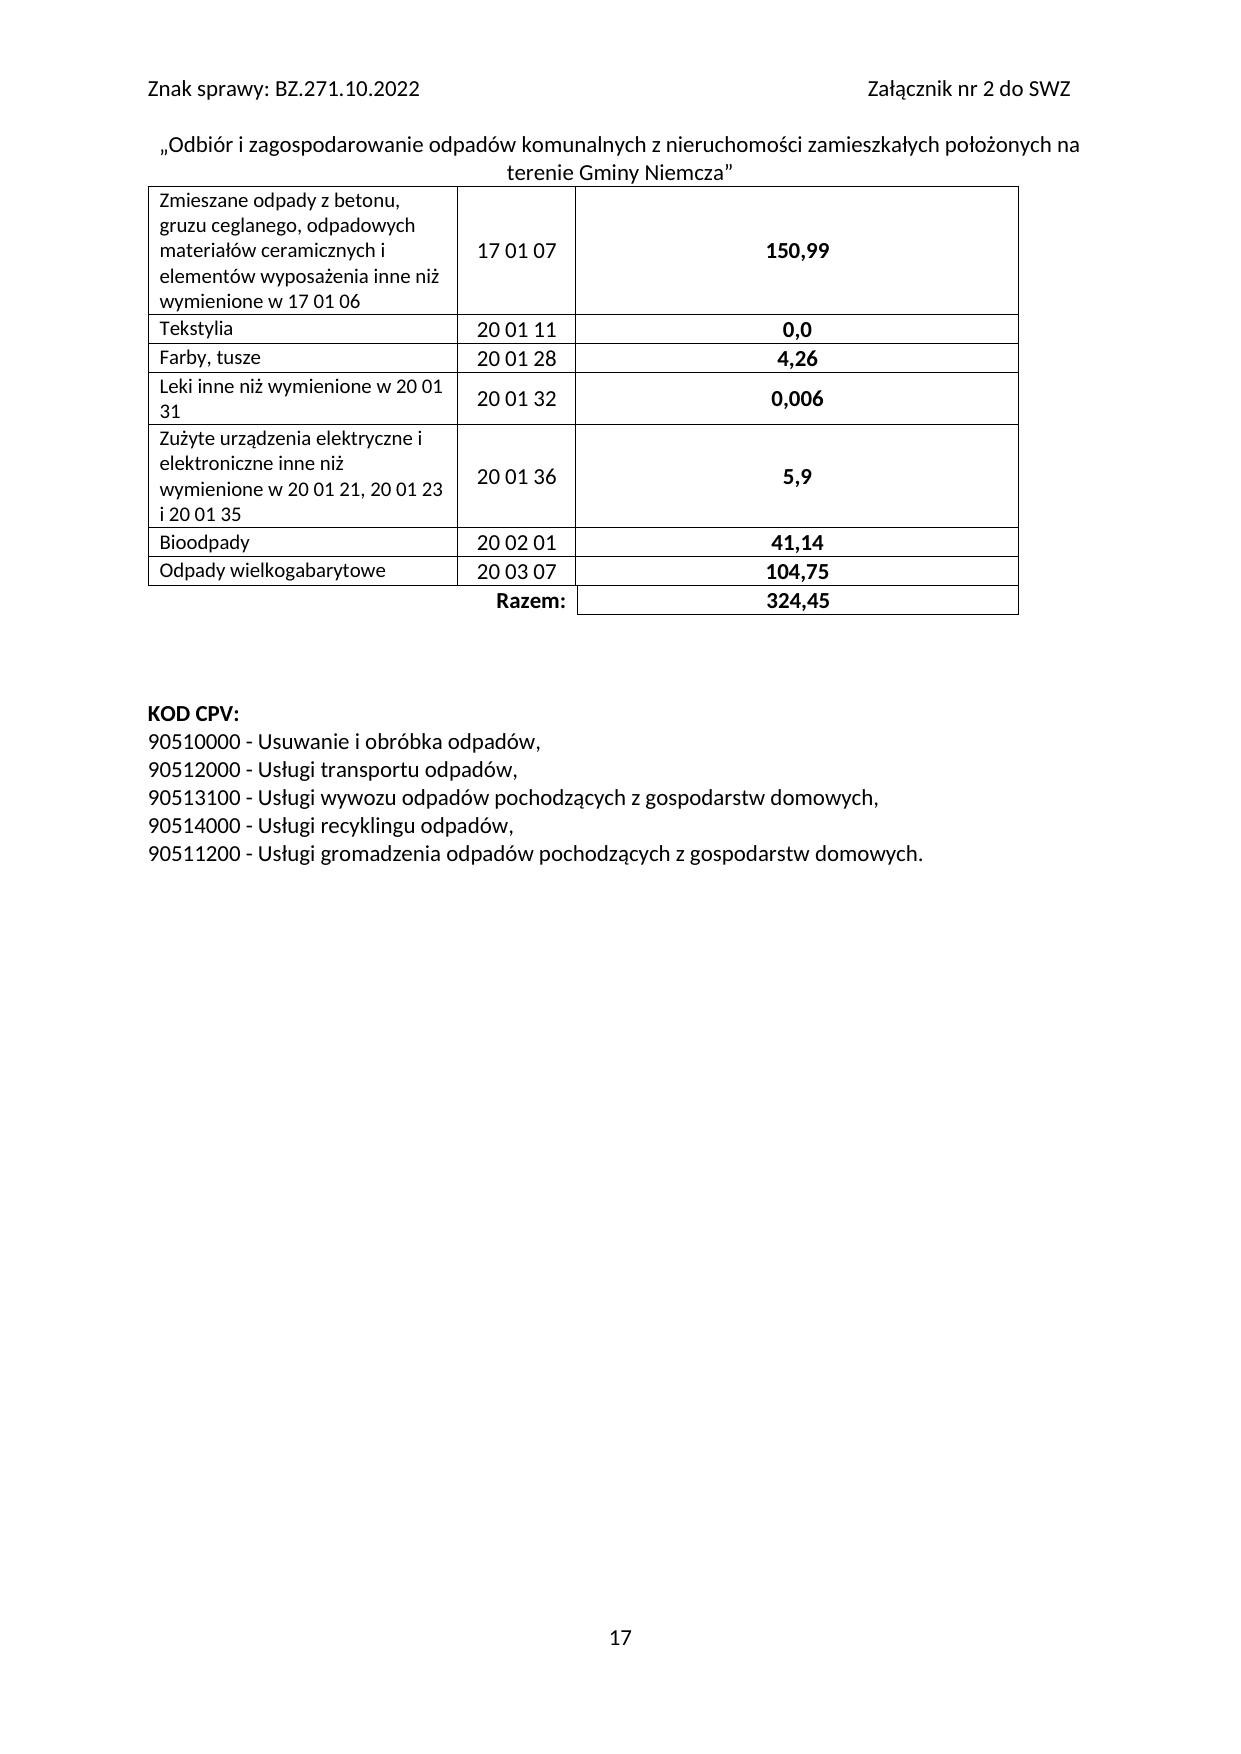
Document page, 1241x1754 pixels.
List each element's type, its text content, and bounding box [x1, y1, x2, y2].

table_cell Leki inne niż wymienione w 20 01 31 [149, 373, 457, 424]
table_cell 4,26 [576, 344, 1018, 372]
table_cell Bioodpady [149, 528, 457, 556]
table_cell 41,14 [576, 528, 1018, 556]
table_cell 20 03 07 [458, 557, 575, 585]
table_cell 324,45 [578, 586, 1018, 614]
table_cell Zmieszane odpady z betonu, gruzu ceglanego, odpadowych materiałów ceramicznych i elementów wyposażenia inne niż wymienione w 17 01 06 [149, 187, 457, 314]
table_cell 5,9 [576, 425, 1018, 527]
text 90512000 - Usługi transportu odpadów, [148, 755, 1093, 783]
text 90513100 - Usługi wywozu odpadów pochodzących z gospodarstw domowych, [148, 783, 1093, 811]
table_cell 20 01 36 [458, 425, 575, 527]
table_cell 20 01 11 [458, 315, 575, 343]
table_cell Zużyte urządzenia elektryczne i elektroniczne inne niż wymienione w 20 01 21, 20 01 23 i 20 01 35 [149, 425, 457, 527]
table_cell Odpady wielkogabarytowe [149, 557, 457, 585]
table_cell Tekstylia [149, 315, 457, 343]
table_cell 150,99 [576, 187, 1018, 314]
table_cell 0,006 [576, 373, 1018, 424]
table_cell 20 01 32 [458, 373, 575, 424]
table_cell 20 02 01 [458, 528, 575, 556]
table_cell 20 01 28 [458, 344, 575, 372]
text 90514000 - Usługi recyklingu odpadów, [148, 811, 1093, 839]
text KOD CPV: [148, 699, 1093, 727]
table_cell 17 01 07 [458, 187, 575, 314]
table_cell Farby, tusze [149, 344, 457, 372]
table_cell 0,0 [576, 315, 1018, 343]
table_cell 104,75 [576, 557, 1018, 585]
text 90511200 - Usługi gromadzenia odpadów pochodzących z gospodarstw domowych. [148, 839, 1093, 867]
text 90510000 - Usuwanie i obróbka odpadów, [148, 727, 1093, 755]
table_cell Razem: [148, 586, 577, 614]
